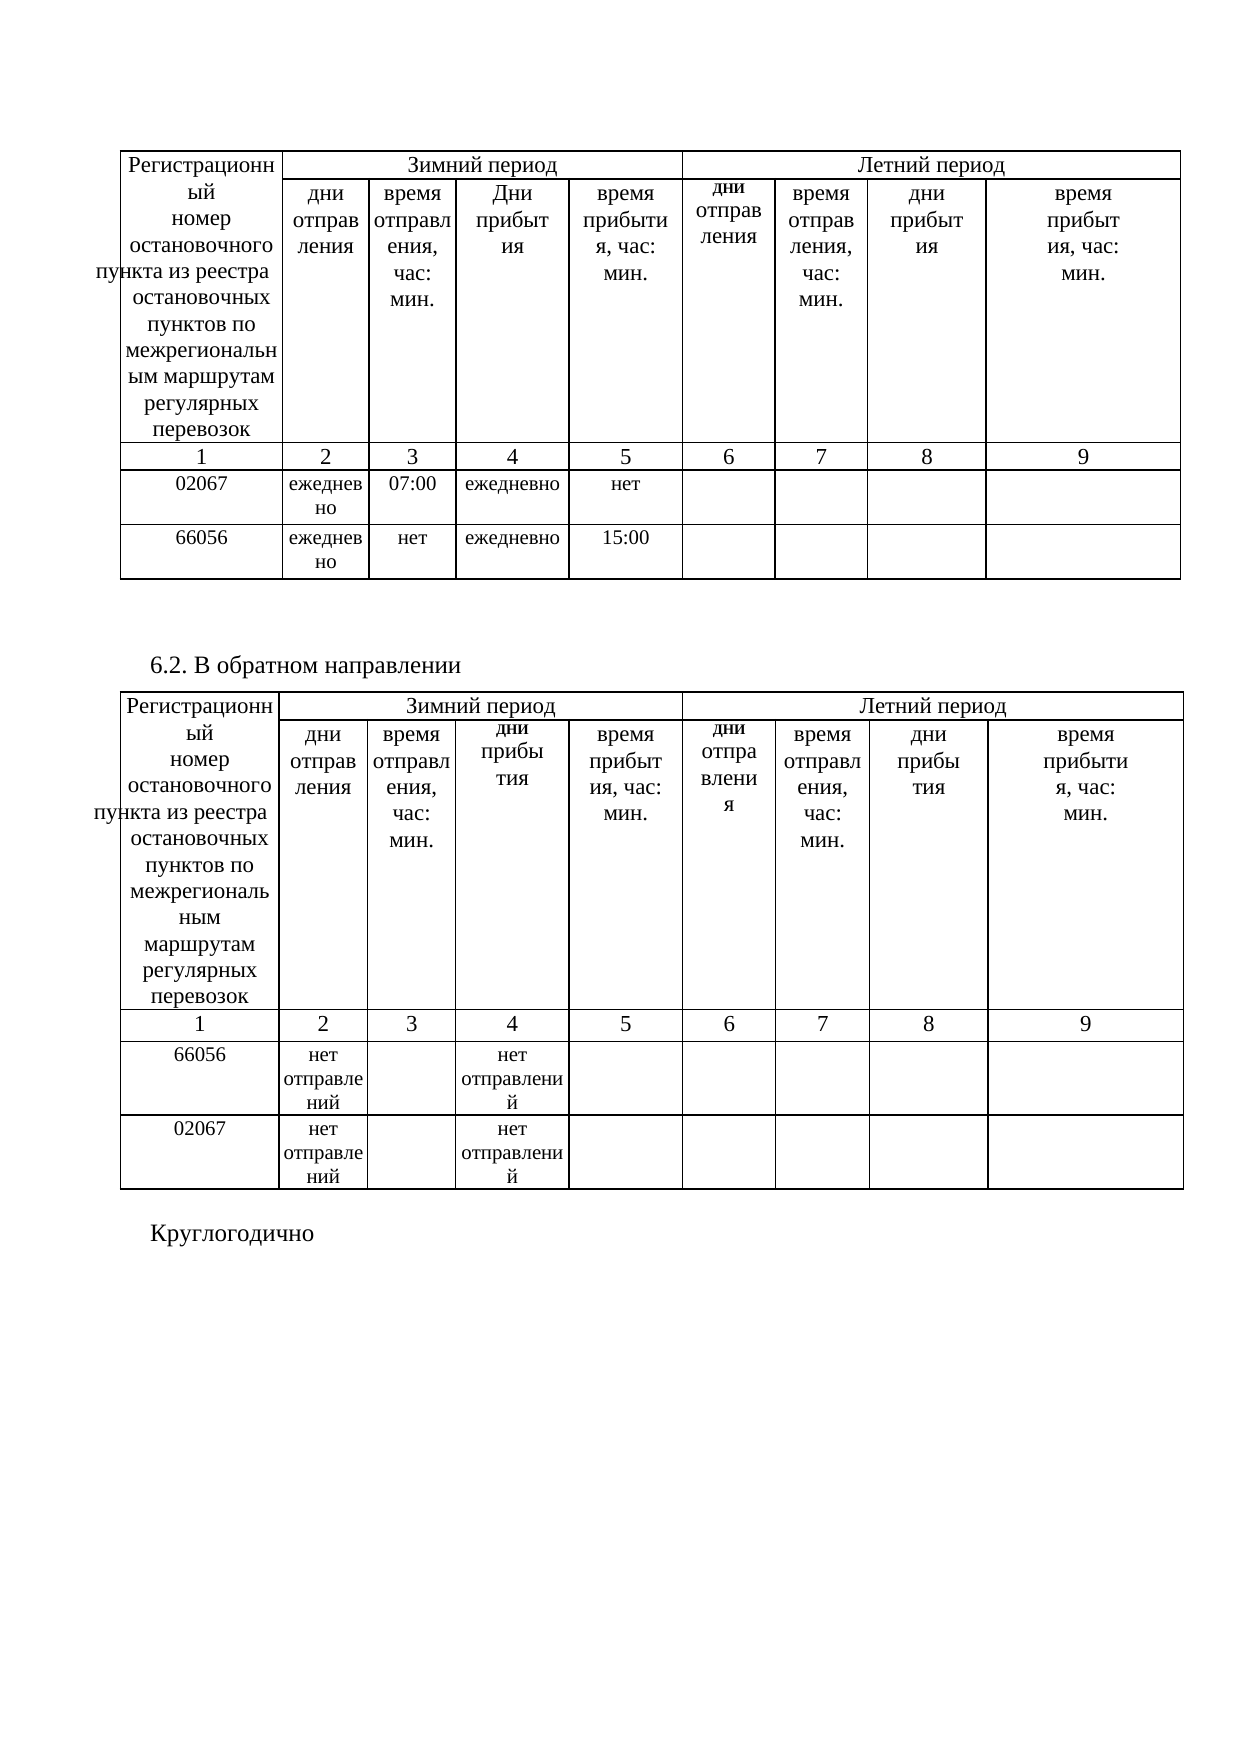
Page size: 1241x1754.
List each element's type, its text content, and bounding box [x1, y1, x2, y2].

table_cell 4 [457, 443, 568, 469]
table_cell время отправ ления, час: мин. [776, 180, 867, 441]
table_cell 07:00 [370, 471, 455, 524]
table_cell нет отправлений [456, 1116, 568, 1188]
table_cell 02067 [121, 1116, 278, 1188]
table_cell [870, 1042, 987, 1114]
table_header Летний период [683, 693, 1183, 719]
table_cell [989, 1042, 1183, 1114]
table_cell время отправл ения, час: мин. [370, 180, 455, 441]
table_cell ДНИ отпра влени я [683, 721, 775, 1009]
table_cell дни отправ ления [283, 180, 368, 441]
text 6.2. В обратном направлении [150, 650, 1090, 678]
table_cell нет [570, 471, 682, 524]
table_cell нет отправлений [456, 1042, 568, 1114]
table_cell дни отправ ления [280, 721, 367, 1009]
table_cell [683, 1042, 775, 1114]
table_cell ежедневно [283, 471, 368, 524]
table_cell 8 [870, 1010, 987, 1041]
table_cell 9 [989, 1010, 1183, 1041]
table_cell [368, 1042, 455, 1114]
table_cell [987, 471, 1180, 524]
table_header Регистрационный номер остановочного пункта из реестра остановочных пунктов по межрегиональным маршрутам регулярных перевозок [121, 152, 282, 441]
table_cell 3 [370, 443, 455, 469]
table_cell ежедневно [457, 471, 568, 524]
table_cell [776, 471, 867, 524]
table_header Зимний период [283, 152, 682, 178]
table_cell [570, 1116, 682, 1188]
table_cell [683, 525, 774, 578]
table_cell нет [370, 525, 455, 578]
table_cell [776, 1116, 869, 1188]
table_cell [776, 525, 867, 578]
table_header Регистрационный номер остановочного пункта из реестра остановочных пунктов по межрегиональным маршрутам регулярных перевозок [121, 693, 278, 1009]
table_cell [776, 1042, 869, 1114]
table_cell [868, 525, 985, 578]
table_cell [870, 1116, 987, 1188]
table_cell нет отправлений [280, 1042, 367, 1114]
table_cell [570, 1042, 682, 1114]
table_cell 1 [121, 1010, 278, 1041]
table_cell 6 [683, 1010, 775, 1041]
table_cell ДНИ отправ ления [683, 180, 774, 441]
table_cell время отправл ения, час: мин. [776, 721, 869, 1009]
table_header Летний период [683, 152, 1180, 178]
table_cell время прибыт ия, час: мин. [987, 180, 1180, 441]
table_cell 4 [456, 1010, 568, 1041]
table_cell [987, 525, 1180, 578]
table_cell 66056 [121, 1042, 278, 1114]
table_cell время прибыти я, час: мин. [989, 721, 1183, 1009]
table_cell 8 [868, 443, 985, 469]
table_cell ежедневно [283, 525, 368, 578]
table_cell ежедневно [457, 525, 568, 578]
table_cell Дни прибыт ия [457, 180, 568, 441]
table_cell дни прибыт ия [868, 180, 985, 441]
table_cell 02067 [121, 471, 282, 524]
table_cell время прибыти я, час: мин. [570, 180, 682, 441]
table_cell 2 [283, 443, 368, 469]
table_cell 2 [280, 1010, 367, 1041]
table_cell 7 [776, 443, 867, 469]
table_cell 3 [368, 1010, 455, 1041]
table_cell [683, 1116, 775, 1188]
table_cell время отправл ения, час: мин. [368, 721, 455, 1009]
table_cell ДНИ прибы тия [456, 721, 568, 1009]
table_cell время прибыт ия, час: мин. [570, 721, 682, 1009]
table_cell [683, 471, 774, 524]
table_cell 9 [987, 443, 1180, 469]
text Круглогодично [150, 1218, 1090, 1247]
table_cell 6 [683, 443, 774, 469]
table_cell [868, 471, 985, 524]
table_header Зимний период [280, 693, 682, 719]
table_cell [368, 1116, 455, 1188]
table_cell 5 [570, 1010, 682, 1041]
table_cell нет отправлений [280, 1116, 367, 1188]
table_cell 5 [570, 443, 682, 469]
table_cell 7 [776, 1010, 869, 1041]
table_cell 66056 [121, 525, 282, 578]
table_cell [989, 1116, 1183, 1188]
table_cell 1 [121, 443, 282, 469]
table_cell дни прибы тия [870, 721, 987, 1009]
table_cell 15:00 [570, 525, 682, 578]
